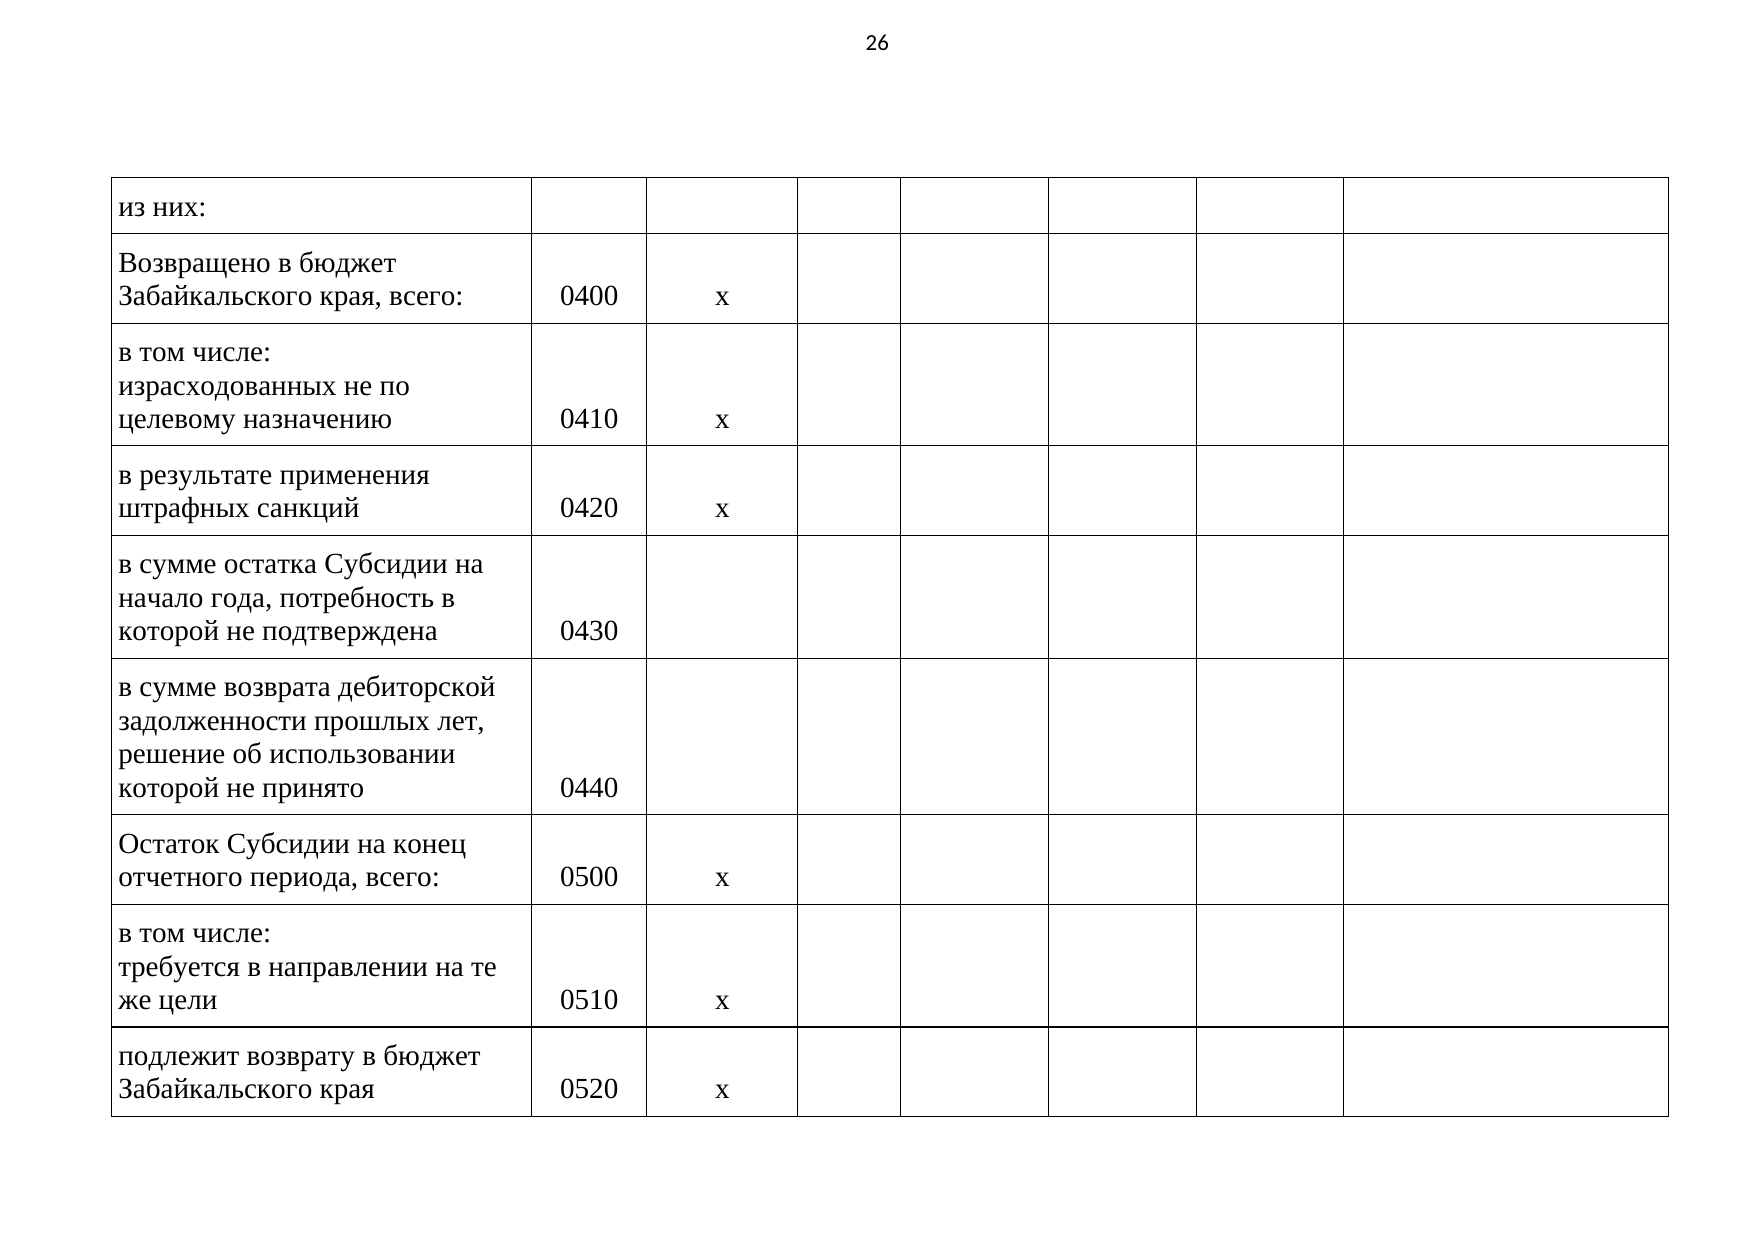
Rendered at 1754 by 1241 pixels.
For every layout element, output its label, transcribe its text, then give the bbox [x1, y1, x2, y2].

table_cell [901, 815, 1048, 903]
table_cell [1049, 324, 1196, 445]
table_cell 0400 [532, 234, 646, 322]
table_cell в том числе: требуется в направлении на те же цели [112, 905, 531, 1026]
table_cell [1049, 234, 1196, 322]
table_cell [798, 815, 900, 903]
table_cell [1197, 659, 1343, 814]
table_cell в сумме остатка Субсидии на начало года, потребность в которой не подтверждена [112, 536, 531, 658]
table_cell Остаток Субсидии на конец отчетного периода, всего: [112, 815, 531, 903]
table_cell [798, 446, 900, 535]
table_cell x [647, 324, 797, 445]
table_cell [798, 905, 900, 1026]
table_cell подлежит возврату в бюджет Забайкальского края [112, 1028, 531, 1116]
table_cell 0520 [532, 1028, 646, 1116]
table_cell [1049, 905, 1196, 1026]
table_cell x [647, 1028, 797, 1116]
table_cell [647, 536, 797, 658]
table_cell [1344, 536, 1668, 658]
table_cell [798, 178, 900, 233]
table_cell 0440 [532, 659, 646, 814]
table_cell [647, 659, 797, 814]
table_cell [901, 446, 1048, 535]
table_cell в сумме возврата дебиторской задолженности прошлых лет, решение об использовании которой не принято [112, 659, 531, 814]
table_cell [1049, 1028, 1196, 1116]
table_cell [1344, 1028, 1668, 1116]
table_cell [1049, 178, 1196, 233]
table_cell [1344, 905, 1668, 1026]
table_cell [901, 234, 1048, 322]
table_cell [1197, 234, 1343, 322]
table_cell 0500 [532, 815, 646, 903]
table_cell [798, 536, 900, 658]
table_cell [901, 324, 1048, 445]
table_cell [901, 905, 1048, 1026]
table_cell 0510 [532, 905, 646, 1026]
table_cell [901, 178, 1048, 233]
table_cell 0420 [532, 446, 646, 535]
table_cell [798, 324, 900, 445]
table_cell [1344, 234, 1668, 322]
table_cell [1049, 815, 1196, 903]
table_cell x [647, 446, 797, 535]
table_cell [901, 536, 1048, 658]
table_cell [1197, 324, 1343, 445]
table_cell [1344, 324, 1668, 445]
table_cell [1049, 536, 1196, 658]
table_cell [798, 1028, 900, 1116]
table_cell 0430 [532, 536, 646, 658]
table_cell Возвращено в бюджет Забайкальского края, всего: [112, 234, 531, 322]
table_cell [798, 234, 900, 322]
table_cell из них: [112, 178, 531, 233]
table_cell [1197, 1028, 1343, 1116]
table_cell x [647, 905, 797, 1026]
table_cell x [647, 815, 797, 903]
table_cell [1197, 905, 1343, 1026]
table_cell [1197, 178, 1343, 233]
table_cell [1049, 446, 1196, 535]
table_cell [1344, 178, 1668, 233]
table_cell [1344, 659, 1668, 814]
table_cell [798, 659, 900, 814]
table_cell в результате применения штрафных санкций [112, 446, 531, 535]
table_cell [1197, 815, 1343, 903]
table_cell [532, 178, 646, 233]
table_cell [1344, 815, 1668, 903]
table_cell в том числе: израсходованных не по целевому назначению [112, 324, 531, 445]
table_cell [901, 1028, 1048, 1116]
table_cell [1344, 446, 1668, 535]
table_cell [1049, 659, 1196, 814]
table_cell 0410 [532, 324, 646, 445]
table_cell [647, 178, 797, 233]
table_cell x [647, 234, 797, 322]
table_cell [1197, 446, 1343, 535]
table_cell [1197, 536, 1343, 658]
table_cell [901, 659, 1048, 814]
